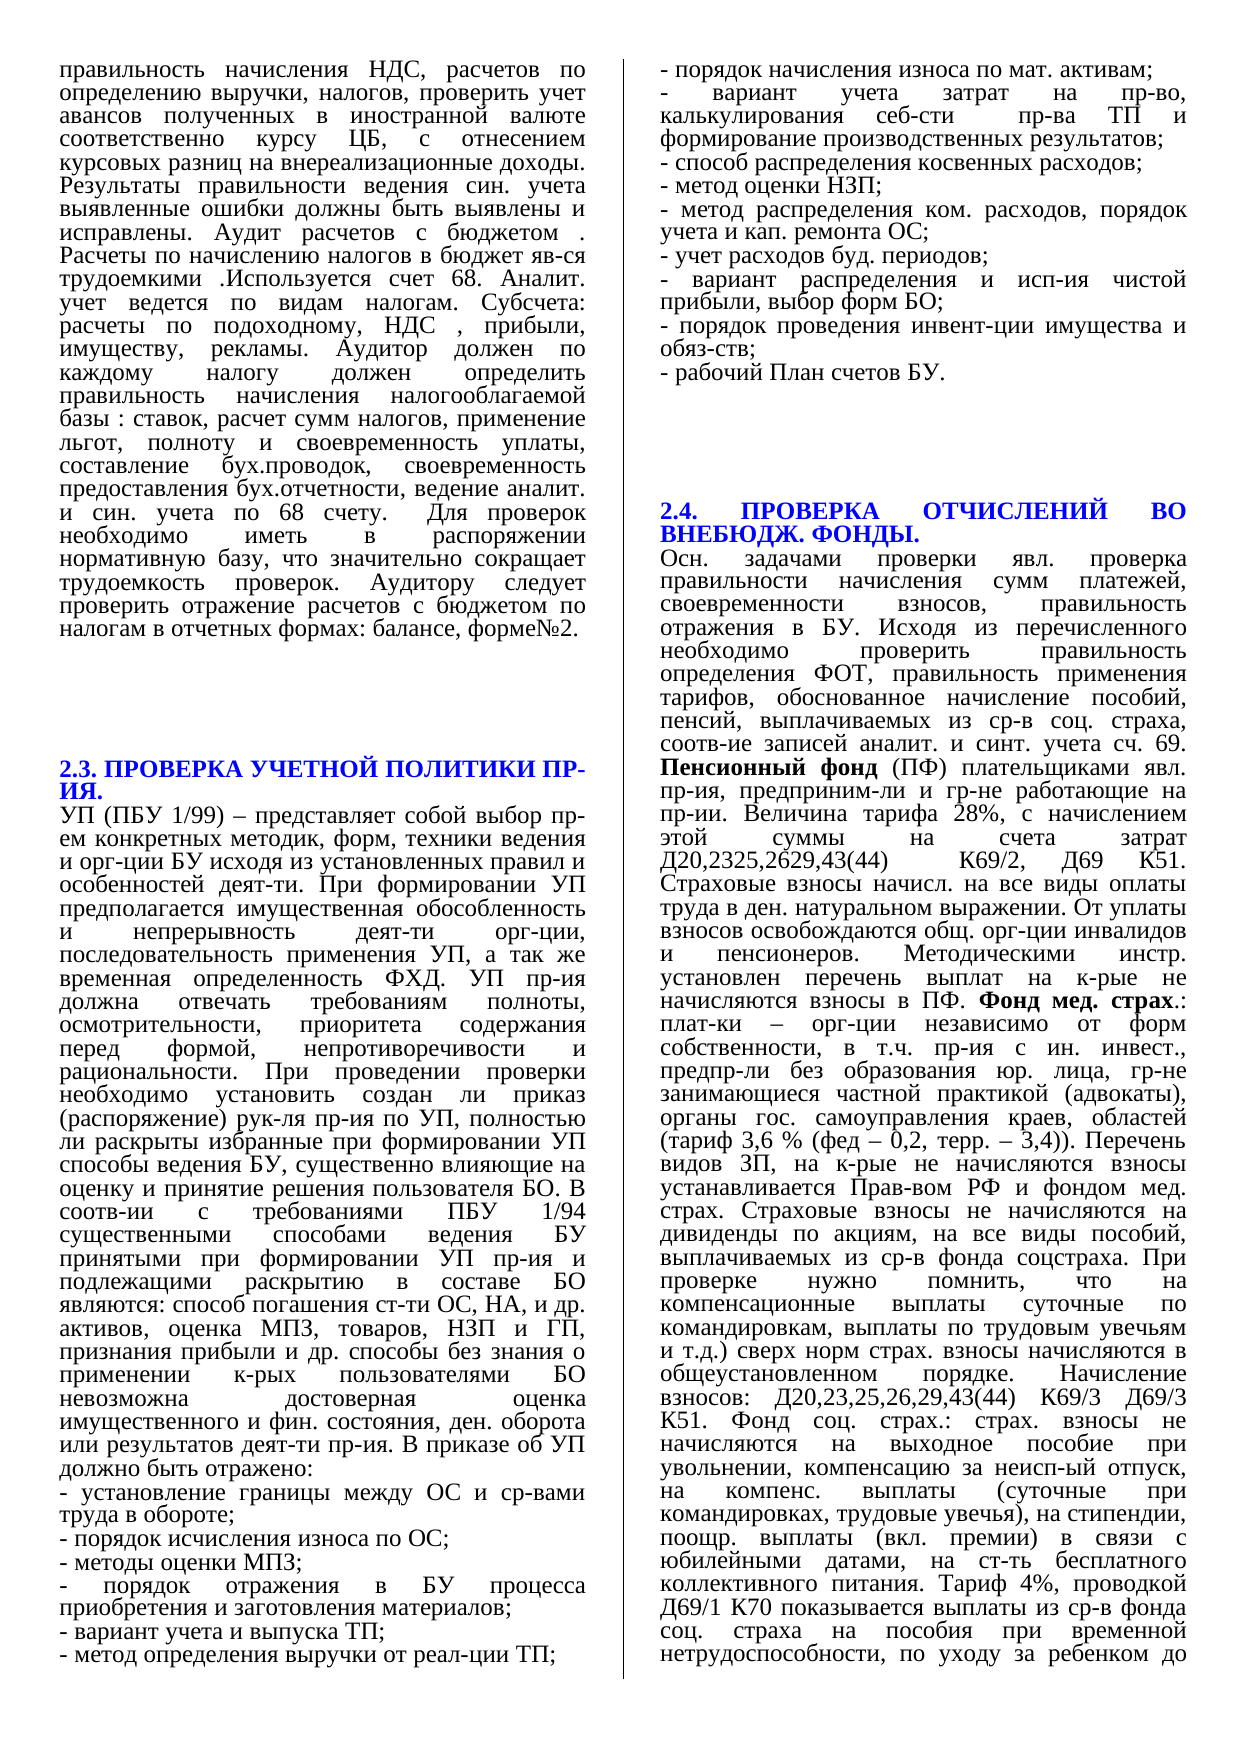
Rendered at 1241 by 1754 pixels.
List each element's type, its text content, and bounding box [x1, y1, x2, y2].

text - установление границы между ОС и ср-вами труда в обороте; [59, 1482, 586, 1528]
text - вариант распределения и исп-ия чистой прибыли, выбор форм БО; [660, 268, 1187, 315]
text - метод распределения ком. расходов, порядок учета и кап. ремонта ОС; [660, 199, 1187, 245]
text - метод оценки НЗП; [660, 175, 1187, 199]
text - рабочий План счетов БУ. [660, 362, 1187, 385]
text 2.3. ПРОВЕРКА УЧЕТНОЙ ПОЛИТИКИ ПР-ИЯ. [59, 758, 586, 805]
text - вариант учета затрат на пр-во, калькулирования себ-сти пр-ва ТП и формирование производственных результатов; [660, 82, 1187, 152]
text - учет расходов буд. периодов; [660, 245, 1187, 268]
text - порядок проведения инвент-ции имущества и обяз-ств; [660, 315, 1187, 362]
text - вариант учета и выпуска ТП; [59, 1621, 586, 1644]
text - метод определения выручки от реал-ции ТП; [59, 1644, 586, 1668]
text - способ распределения косвенных расходов; [660, 152, 1187, 175]
text - порядок начисления износа по мат. активам; [660, 59, 1187, 82]
text - порядок отражения в БУ процесса приобретения и заготовления материалов; [59, 1574, 586, 1621]
text - методы оценки МПЗ; [59, 1551, 586, 1574]
text 2.4. Проверка отчислений во внебюдж. фонды. [660, 501, 1187, 547]
text - порядок исчисления износа по ОС; [59, 1528, 586, 1551]
text УП (ПБУ 1/99) – представляет собой выбор пр-ем конкретных методик, форм, техники ведения и орг-ции БУ исходя из установленных правил и особенностей деят-ти. При формировании УП предполагается имущественная обособленность и непрерывность деят-ти орг-ции, последовательность применения УП, а так же временная определенность ФХД. УП пр-ия должна отвечать требованиям полноты, осмотрительности, приоритета содержания перед формой, непротиворечивости и рациональности. При проведении проверки необходимо установить создан ли приказ (распоряжение) рук-ля пр-ия по УП, полностью ли раскрыты избранные при формировании УП способы ведения БУ, существенно влияющие на оценку и принятие решения пользователя БО. В соотв-ии с требованиями ПБУ 1/94 существенными способами ведения БУ принятыми при формировании УП пр-ия и подлежащими раскрытию в составе БО являются: способ погашения ст-ти ОС, НА, и др. активов, оценка МПЗ, товаров, НЗП и ГП, признания прибыли и др. способы без знания о применении к-рых пользователями БО невозможна достоверная оценка имущественного и фин. состояния, ден. оборота или результатов деят-ти пр-ия. В приказе об УП должно быть отражено: [59, 805, 586, 1482]
